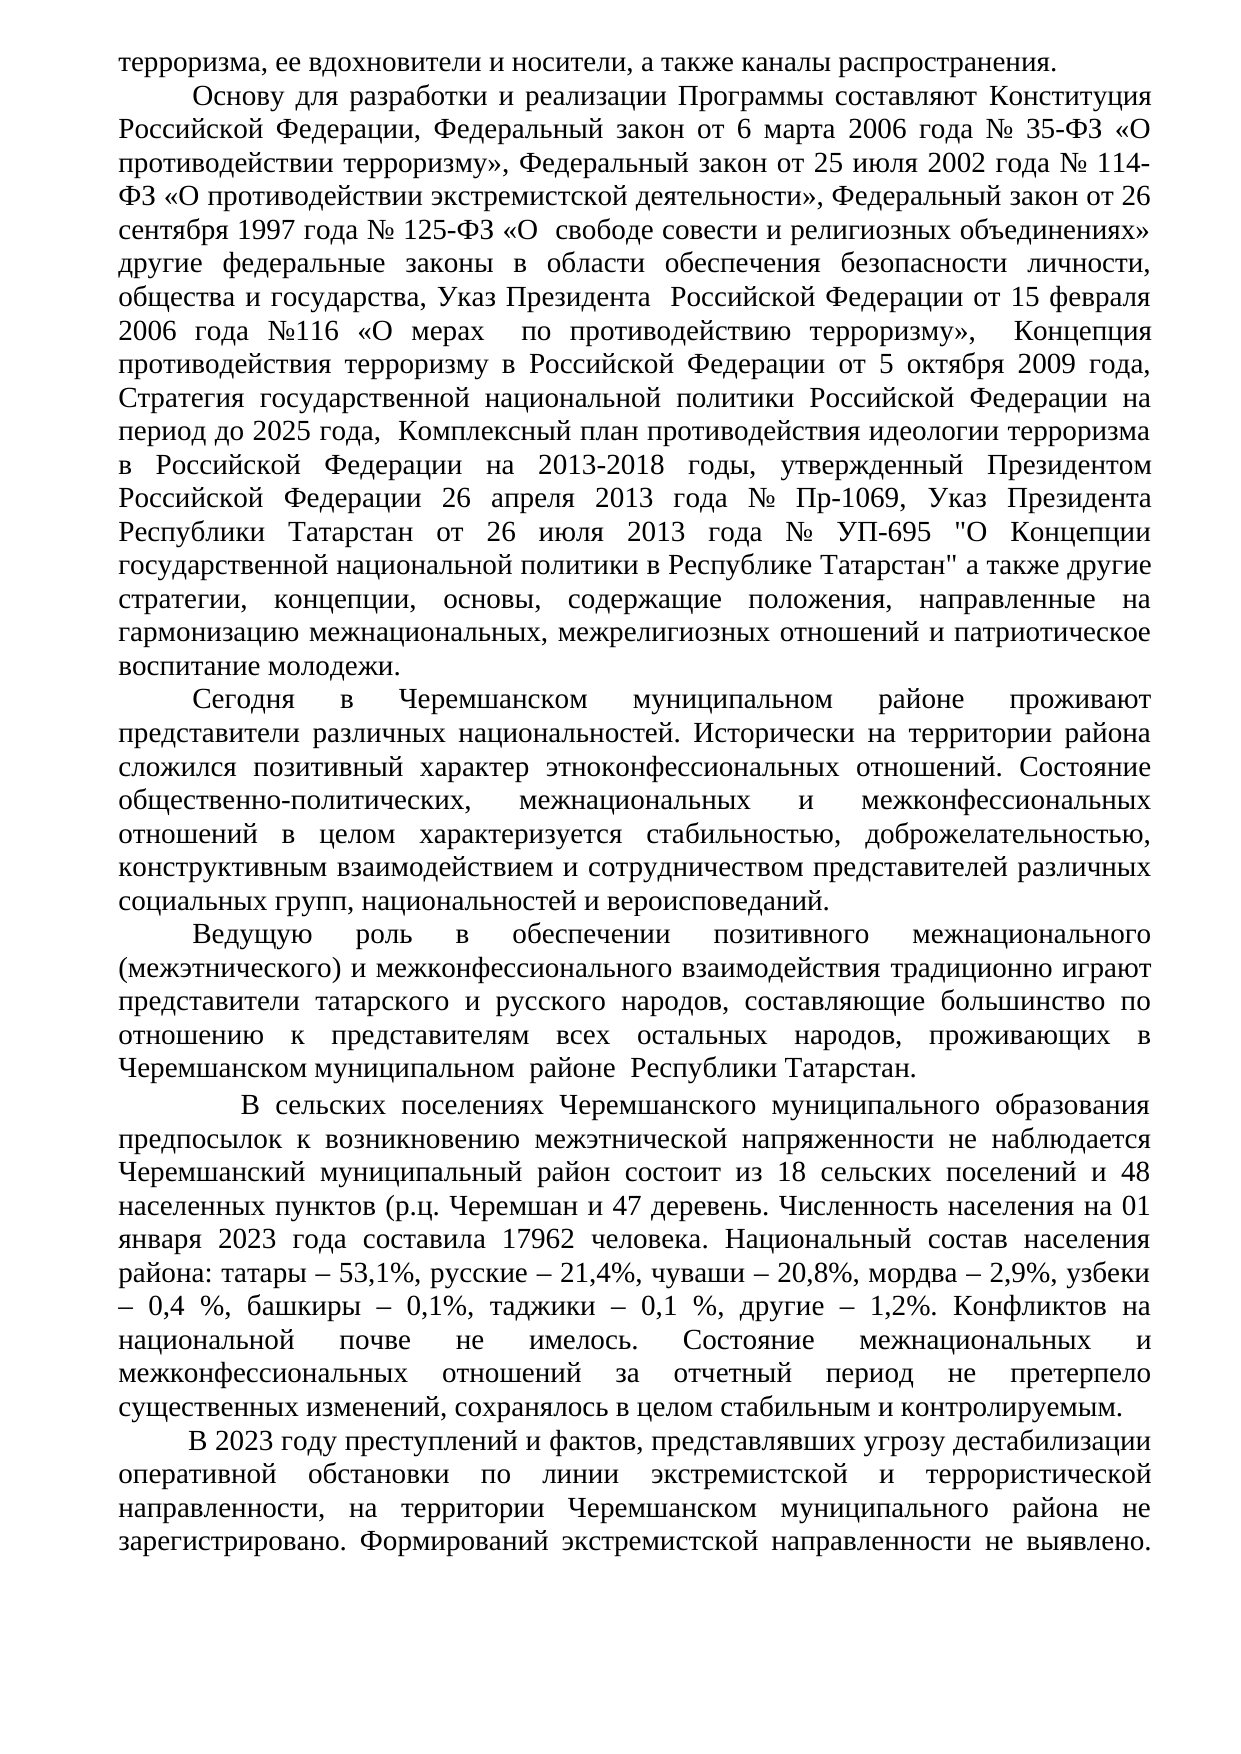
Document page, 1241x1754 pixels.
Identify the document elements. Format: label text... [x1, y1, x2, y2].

text В сельских поселениях Черемшанского муниципального образования предпосылок к возникновению межэтнической напряженности не наблюдается Черемшанский муниципальный район состоит из 18 сельских поселений и 48 населенных пунктов (р.ц. Черемшан и 47 деревень. Численность населения на 01 января 2023 года составила 17962 человека. Национальный состав населения района: татары – 53,1%, русские – 21,4%, чуваши – 20,8%, мордва – 2,9%, узбеки – 0,4 %, башкиры – 0,1%, таджики – 0,1 %, другие – 1,2%. Конфликтов на национальной почве не имелось. Состояние межнациональных и межконфессиональных отношений за отчетный период не претерпело существенных изменений, сохранялось в целом стабильным и контролируемым. [118, 1085, 1160, 1419]
text Ведущую роль в обеспечении позитивного межнационального (межэтнического) и межконфессионального взаимодействия традиционно играют представители татарского и русского народов, составляющие большинство по отношению к представителям всех остальных народов, проживающих в Черемшанском муниципальном районе Республики Татарстан. [118, 950, 1152, 1084]
text Основу для разработки и реализации Программы составляют Конституция Российской Федерации, Федеральный закон от 6 марта 2006 года № 35-ФЗ «О противодействии терроризму», Федеральный закон от 25 июля 2002 года № 114-ФЗ «О противодействии экстремистской деятельности», Федеральный закон от 26 сентября 1997 года № 125-ФЗ «О свободе совести и религиозных объединениях» другие федеральные законы в области обеспечения безопасности личности, общества и государства, Указ Президента Российской Федерации от 15 февраля 2006 года №116 «О мерах по противодействию терроризму», Концепция противодействия терроризму в Российской Федерации от 5 октября 2009 года, Стратегия государственной национальной политики Российской Федерации на период до 2025 года, Комплексный план противодействия идеологии терроризма в Российской Федерации на 2013-2018 годы, утвержденный Президентом Российской Федерации 26 апреля 2013 года № Пр-1069, Указ Президента Республики Татарстан от 26 июля 2013 года № УП-695 "О Концепции государственной национальной политики в Республике Татарстан" а также другие стратегии, концепции, основы, содержащие положения, направленные на гармонизацию межнациональных, межрелигиозных отношений и патриотическое воспитание молодежи. [118, 78, 1152, 682]
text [118, 1419, 1160, 1598]
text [118, 44, 1152, 78]
text Сегодня в Черемшанском муниципальном районе проживают представители различных национальностей. Исторически на территории района сложился позитивный характер этноконфессиональных отношений. Состояние общественно-политических, межнациональных и межконфессиональных отношений в целом характеризуется стабильностью, доброжелательностью, конструктивным взаимодействием и сотрудничеством представителей различных социальных групп, национальностей и вероисповеданий. [118, 682, 1152, 916]
